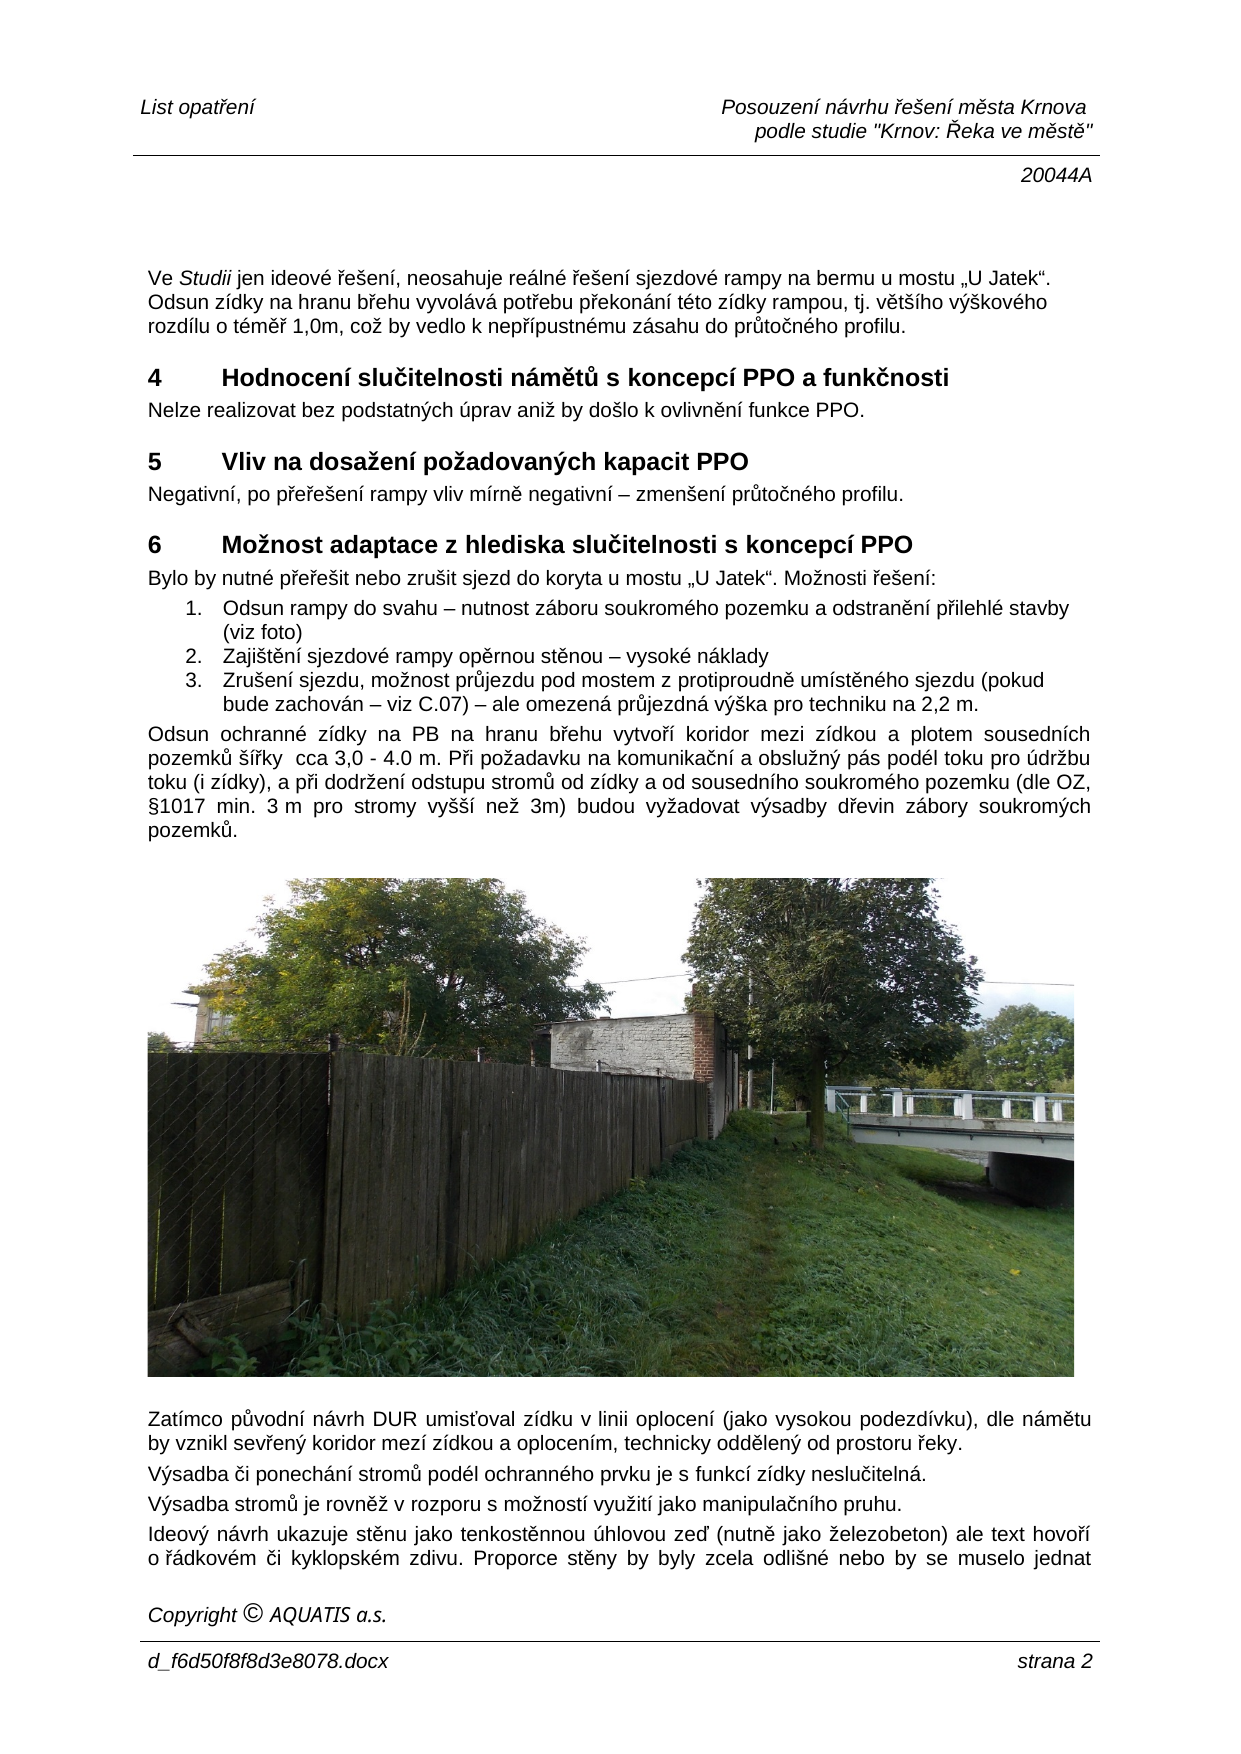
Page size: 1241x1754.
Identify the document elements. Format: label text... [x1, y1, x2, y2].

text Negativní, po přeřešení rampy vliv mírně negativní – zmenšení průtočného profilu. [148, 482, 1092, 506]
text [148, 1522, 1092, 1570]
text Zatímco původní návrh DUR umisťoval zídku v linii oplocení (jako vysokou podezdívku), dle námětu by vznikl sevřený koridor mezí zídkou a oplocením, technicky oddělený od prostoru řeky. [148, 1407, 1092, 1455]
text Výsadba či ponechání stromů podél ochranného prvku je s funkcí zídky neslučitelná. [148, 1461, 1092, 1485]
text 4 Hodnocení slučitelnosti námětů s koncepcí PPO a funkčnosti [148, 363, 1092, 391]
list Zrušení sjezdu, možnost průjezdu pod mostem z protiproudně umístěného sjezdu (pokud bude zachován – viz C.07) – ale omezená průjezdná výška pro techniku na 2,2 m. [185, 668, 1092, 716]
picture [147, 878, 1075, 1377]
text 5 Vliv na dosažení požadovaných kapacit PPO [148, 447, 1092, 475]
text Odsun ochranné zídky na PB na hranu břehu vytvoří koridor mezi zídkou a plotem sousedních pozemků šířky cca 3,0 - 4.0 m. Při požadavku na komunikační a obslužný pás podél toku pro údržbu toku (i zídky), a při dodržení odstupu stromů od zídky a od sousedního soukromého pozemku (dle OZ, §1017 min. 3 m pro stromy vyšší než 3m) budou vyžadovat výsadby dřevin zábory soukromých pozemků. [148, 722, 1092, 842]
text Bylo by nutné přeřešit nebo zrušit sjezd do koryta u mostu „U Jatek“. Možnosti řešení: [148, 566, 1092, 589]
list Odsun rampy do svahu – nutnost záboru soukromého pozemku a odstranění přilehlé stavby (viz foto) [185, 596, 1092, 644]
text Nelze realizovat bez podstatných úprav aniž by došlo k ovlivnění funkce PPO. [148, 398, 1092, 422]
list Zajištění sjezdové rampy opěrnou stěnou – vysoké náklady [185, 644, 1092, 668]
text Výsadba stromů je rovněž v rozporu s možností využití jako manipulačního pruhu. [148, 1492, 1092, 1516]
text 6 Možnost adaptace z hlediska slučitelnosti s koncepcí PPO [148, 531, 1092, 559]
text Ve Studii jen ideové řešení, neosahuje reálné řešení sjezdové rampy na bermu u mostu „U Jatek“. Odsun zídky na hranu břehu vyvolává potřebu překonání této zídky rampou, tj. většího výškového rozdílu o téměř 1,0m, což by vedlo k nepřípustnému zásahu do průtočného profilu. [148, 266, 1092, 338]
